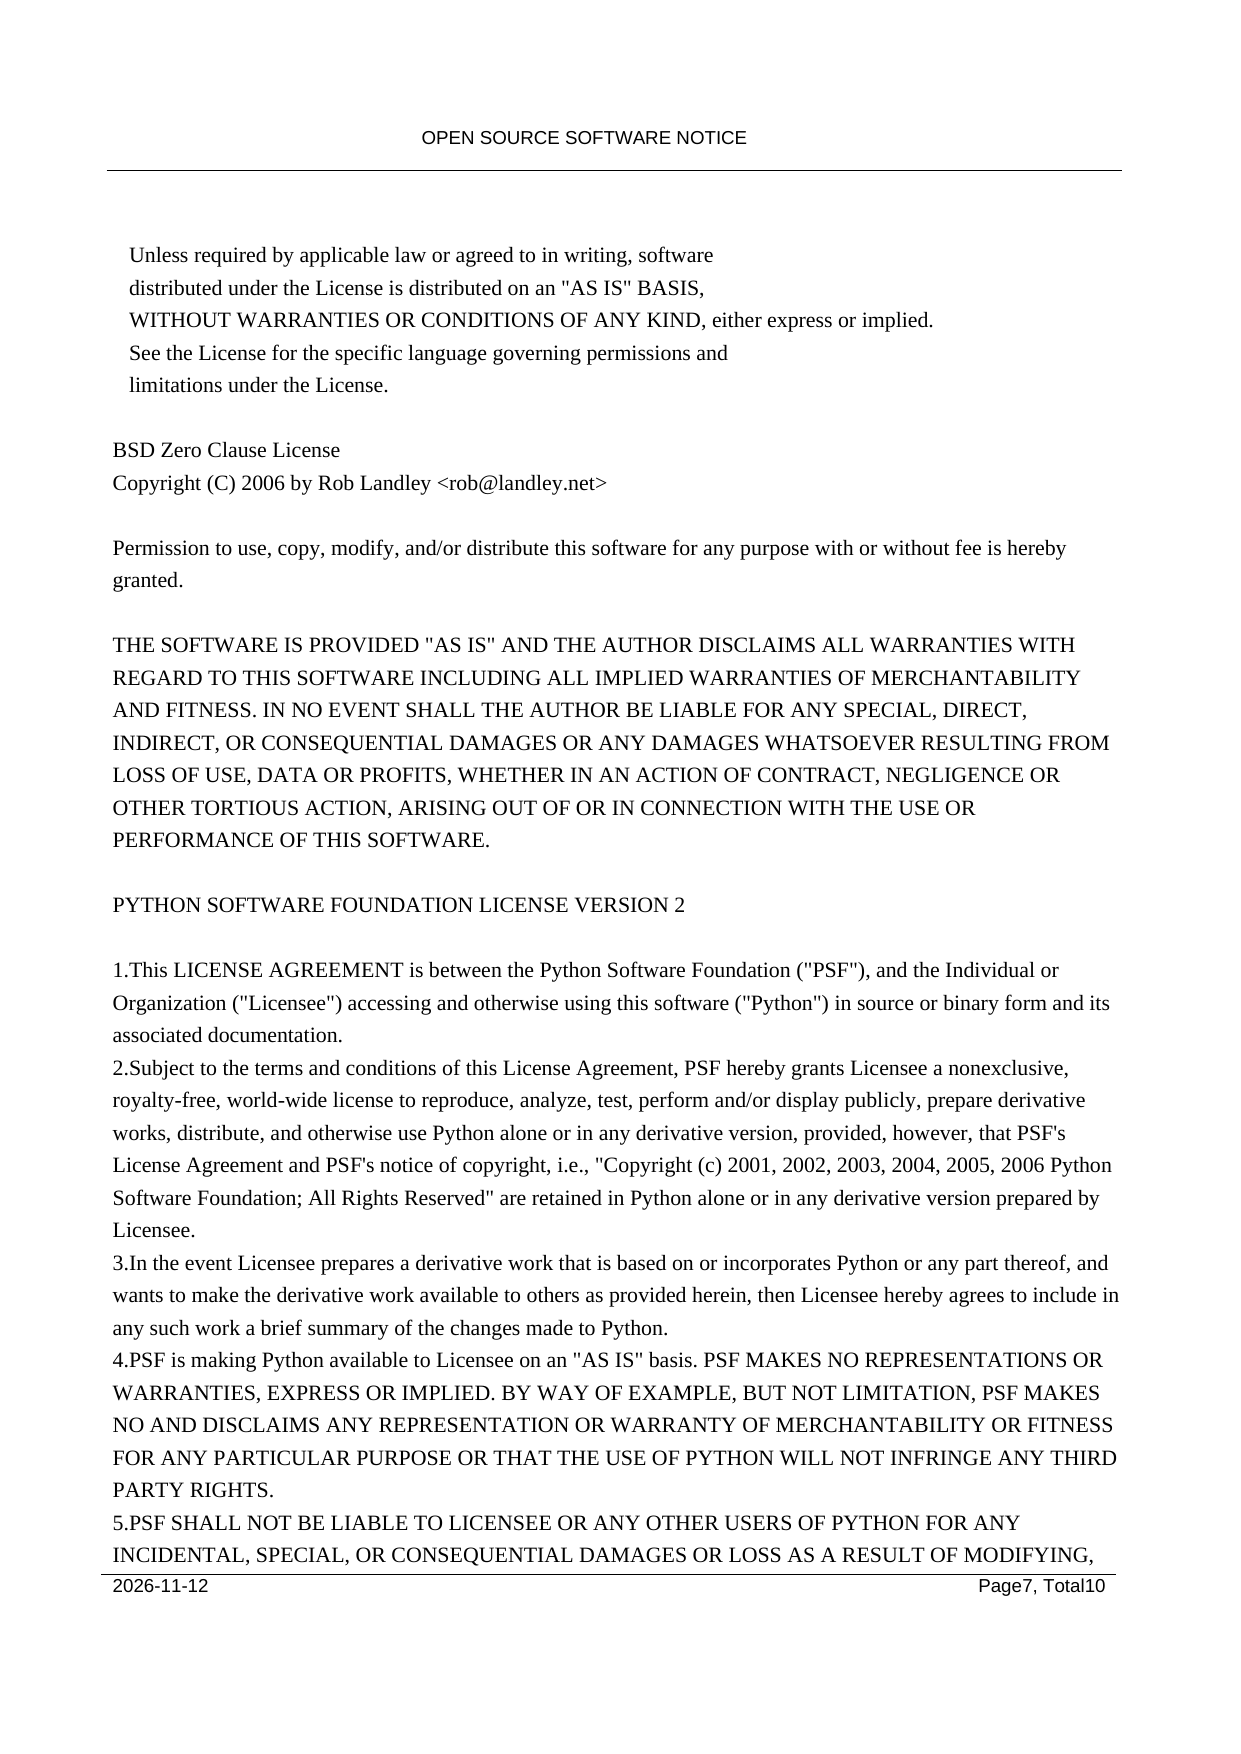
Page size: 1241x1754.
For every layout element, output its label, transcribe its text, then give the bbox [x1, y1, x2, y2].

text 2.Subject to the terms and conditions of this License Agreement, PSF hereby grants Licensee a nonexclusive, royalty-free, world-wide license to reproduce, analyze, test, perform and/or display publicly, prepare derivative works, distribute, and otherwise use Python alone or in any derivative version, provided, however, that PSF's License Agreement and PSF's notice of copyright, i.e., "Copyright (c) 2001, 2002, 2003, 2004, 2005, 2006 Python Software Foundation; All Rights Reserved" are retained in Python alone or in any derivative version prepared by Licensee. [112, 1051, 1128, 1246]
text 4.PSF is making Python available to Licensee on an "AS IS" basis. PSF MAKES NO REPRESENTATIONS OR WARRANTIES, EXPRESS OR IMPLIED. BY WAY OF EXAMPLE, BUT NOT LIMITATION, PSF MAKES NO AND DISCLAIMS ANY REPRESENTATION OR WARRANTY OF MERCHANTABILITY OR FITNESS FOR ANY PARTICULAR PURPOSE OR THAT THE USE OF PYTHON WILL NOT INFRINGE ANY THIRD PARTY RIGHTS. [112, 1344, 1128, 1506]
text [112, 1506, 1128, 1571]
text 1.This LICENSE AGREEMENT is between the Python Software Foundation ("PSF"), and the Individual or Organization ("Licensee") accessing and otherwise using this software ("Python") in source or binary form and its associated documentation. [112, 954, 1128, 1051]
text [112, 206, 1128, 921]
text 3.In the event Licensee prepares a derivative work that is based on or incorporates Python or any part thereof, and wants to make the derivative work available to others as provided herein, then Licensee hereby agrees to include in any such work a brief summary of the changes made to Python. [112, 1246, 1128, 1344]
